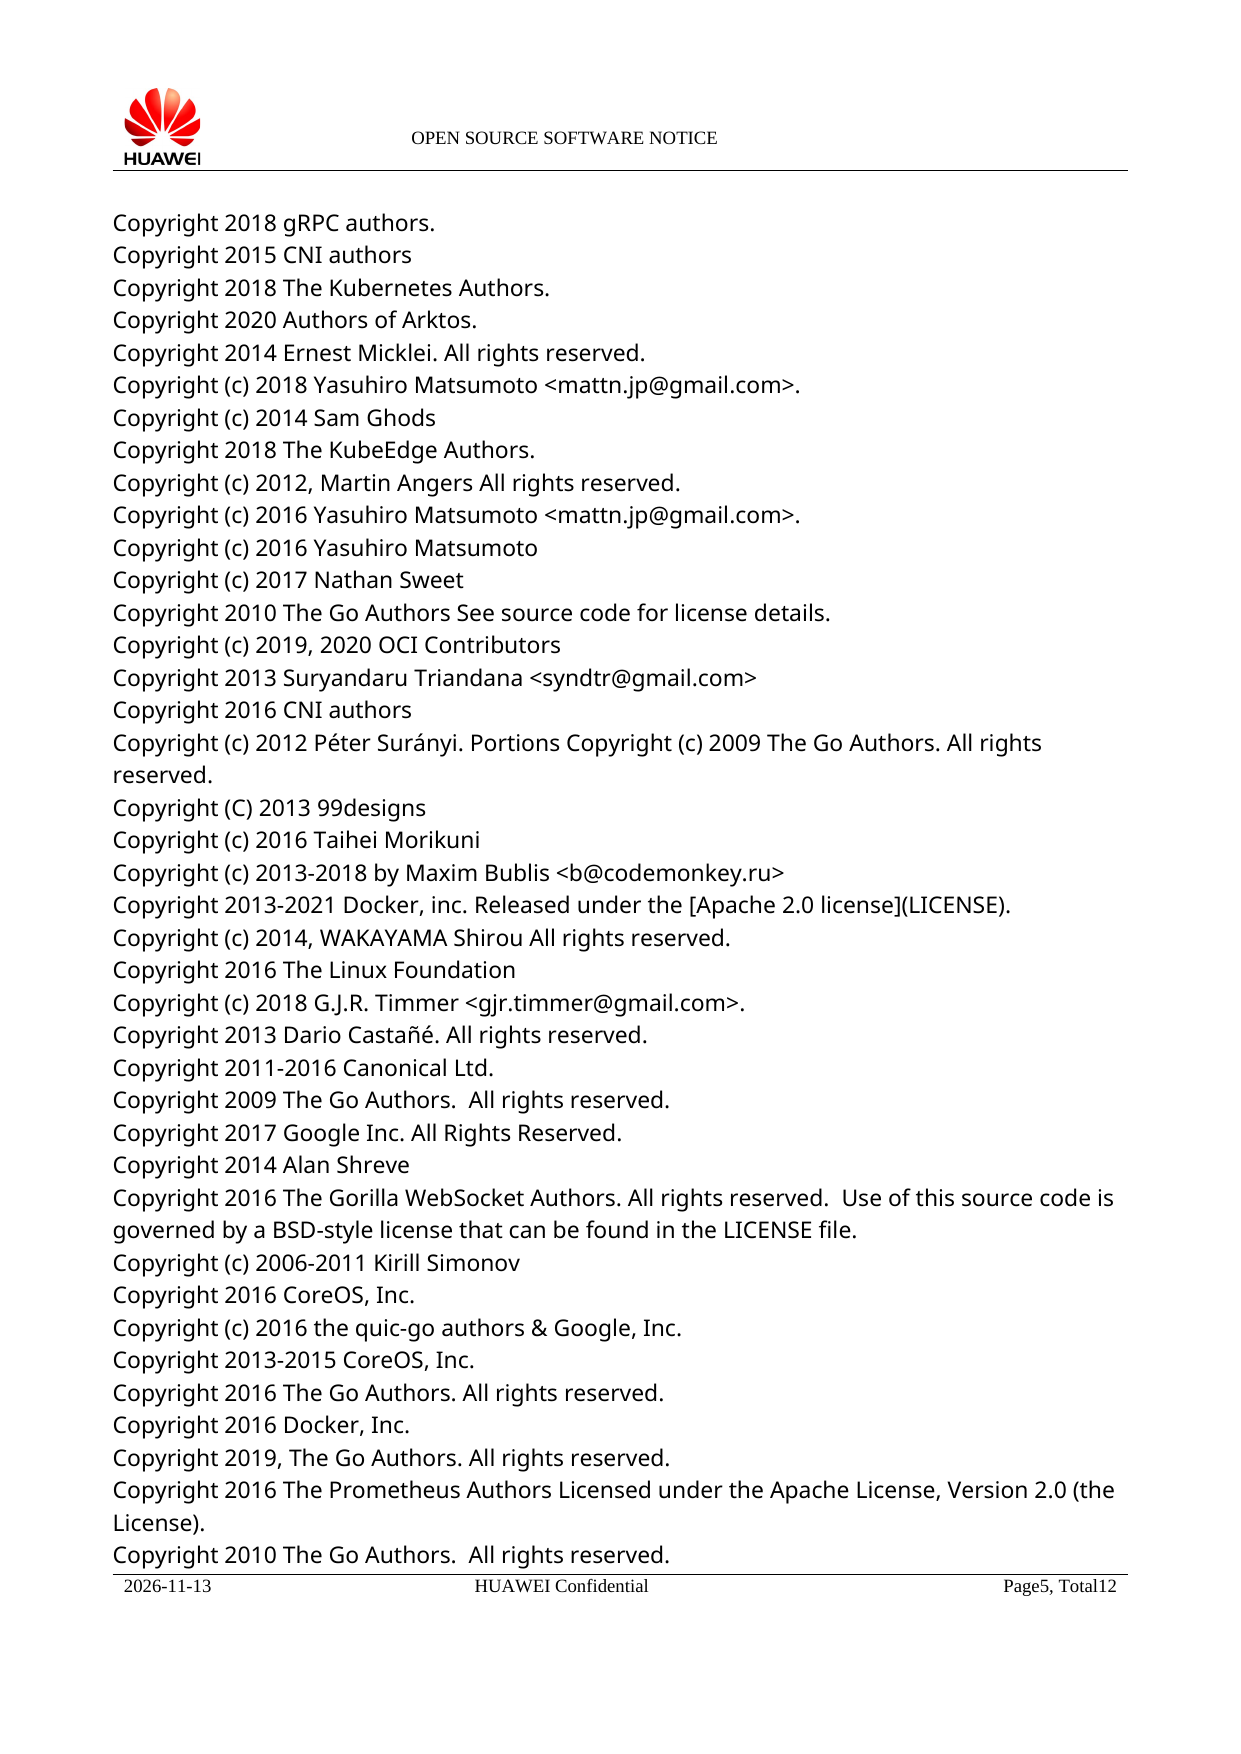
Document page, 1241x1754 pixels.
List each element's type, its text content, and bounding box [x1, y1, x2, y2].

picture [124, 88, 201, 165]
